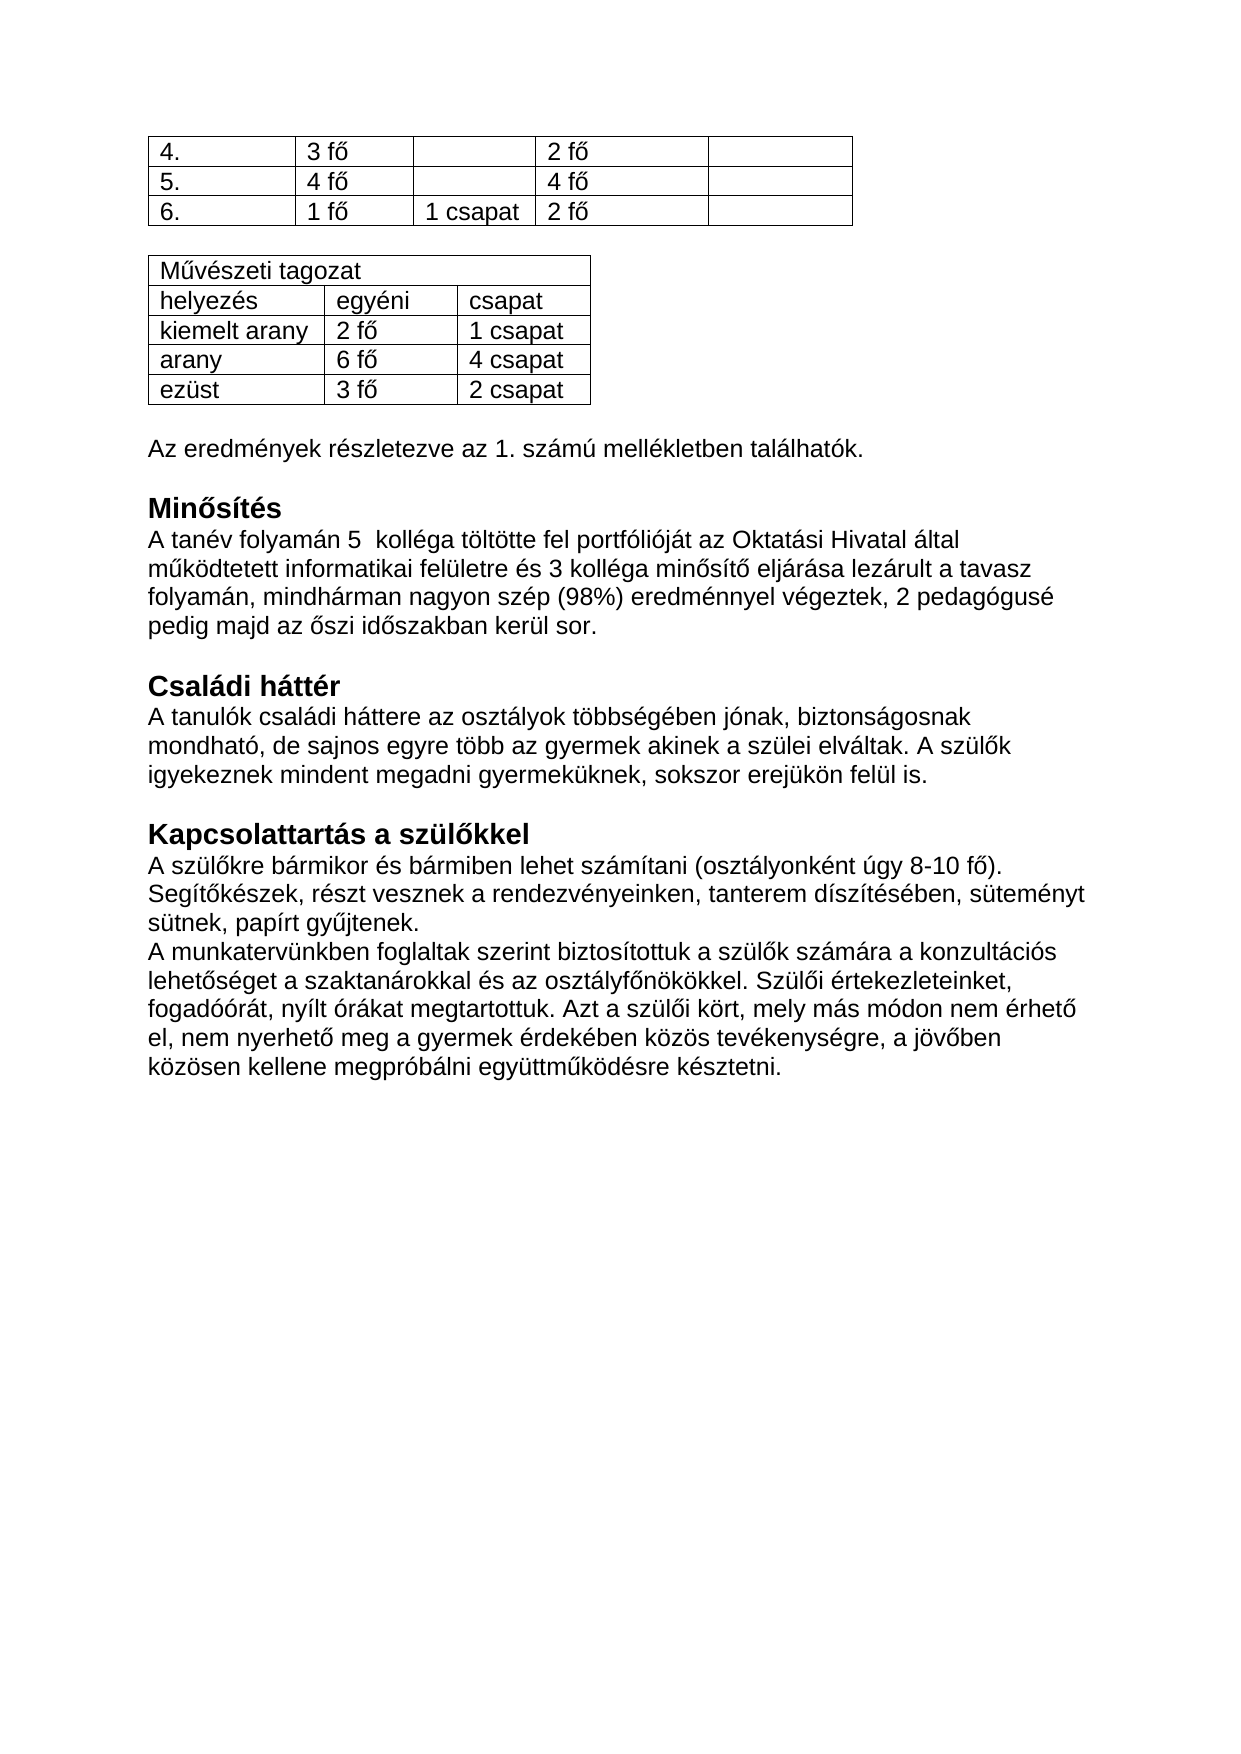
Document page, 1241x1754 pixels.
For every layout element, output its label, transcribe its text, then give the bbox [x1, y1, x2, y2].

table_cell kiemelt arany [149, 316, 324, 344]
table_cell 4 csapat [458, 345, 590, 374]
table_cell arany [149, 345, 324, 374]
table_cell 5. [149, 167, 295, 195]
text A munkatervünkben foglaltak szerint biztosítottuk a szülők számára a konzultációs lehetőséget a szaktanárokkal és az osztályfőnökökkel. Szülői értekezleteinket, fogadóórát, nyílt órákat megtartottuk. Azt a szülői kört, mely más módon nem érhető el, nem nyerhető meg a gyermek érdekében közös tevékenységre, a jövőben közösen kellene megpróbálni együttműködésre késztetni. [148, 937, 1092, 1081]
table_cell 6. [149, 196, 295, 225]
table_cell egyéni [325, 286, 457, 314]
table_cell [709, 137, 852, 166]
table_header Művészeti tagozat [149, 256, 590, 285]
table_cell 2 fő [536, 196, 708, 225]
table_cell 4. [149, 137, 295, 166]
table_cell 1 fő [296, 196, 413, 225]
table_cell 2 fő [536, 137, 708, 166]
table_cell 3 fő [296, 137, 413, 166]
text A tanév folyamán 5 kolléga töltötte fel portfólióját az Oktatási Hivatal által működtetett informatikai felületre és 3 kolléga minősítő eljárása lezárult a tavasz folyamán, mindhárman nagyon szép (98%) eredménnyel végeztek, 2 pedagógusé pedig majd az őszi időszakban kerül sor. [148, 525, 1092, 640]
table_cell ezüst [149, 375, 324, 404]
table_cell 4 fő [536, 167, 708, 195]
text Segítőkészek, részt vesznek a rendezvényeinken, tanterem díszítésében, süteményt sütnek, papírt gyűjtenek. [148, 879, 1092, 937]
table_cell 3 fő [325, 375, 457, 404]
table_cell [414, 167, 535, 195]
table_cell helyezés [149, 286, 324, 314]
text Az eredmények részletezve az 1. számú mellékletben találhatók. [148, 434, 1092, 462]
table_cell 1 csapat [458, 316, 590, 344]
text A szülőkre bármikor és bármiben lehet számítani (osztályonként úgy 8-10 fő). [148, 851, 1092, 879]
table_cell 2 csapat [458, 375, 590, 404]
table_cell 2 fő [325, 316, 457, 344]
text Minősítés [148, 491, 1092, 525]
text Családi háttér [148, 668, 1092, 702]
table_cell [709, 196, 852, 225]
table_cell 1 csapat [414, 196, 535, 225]
text Kapcsolattartás a szülőkkel [148, 817, 1092, 851]
table_cell [414, 137, 535, 166]
text A tanulók családi háttere az osztályok többségében jónak, biztonságosnak mondható, de sajnos egyre több az gyermek akinek a szülei elváltak. A szülők igyekeznek mindent megadni gyermeküknek, sokszor erejükön felül is. [148, 702, 1092, 788]
table_cell [709, 167, 852, 195]
table_cell 6 fő [325, 345, 457, 374]
table_cell csapat [458, 286, 590, 314]
table_cell 4 fő [296, 167, 413, 195]
